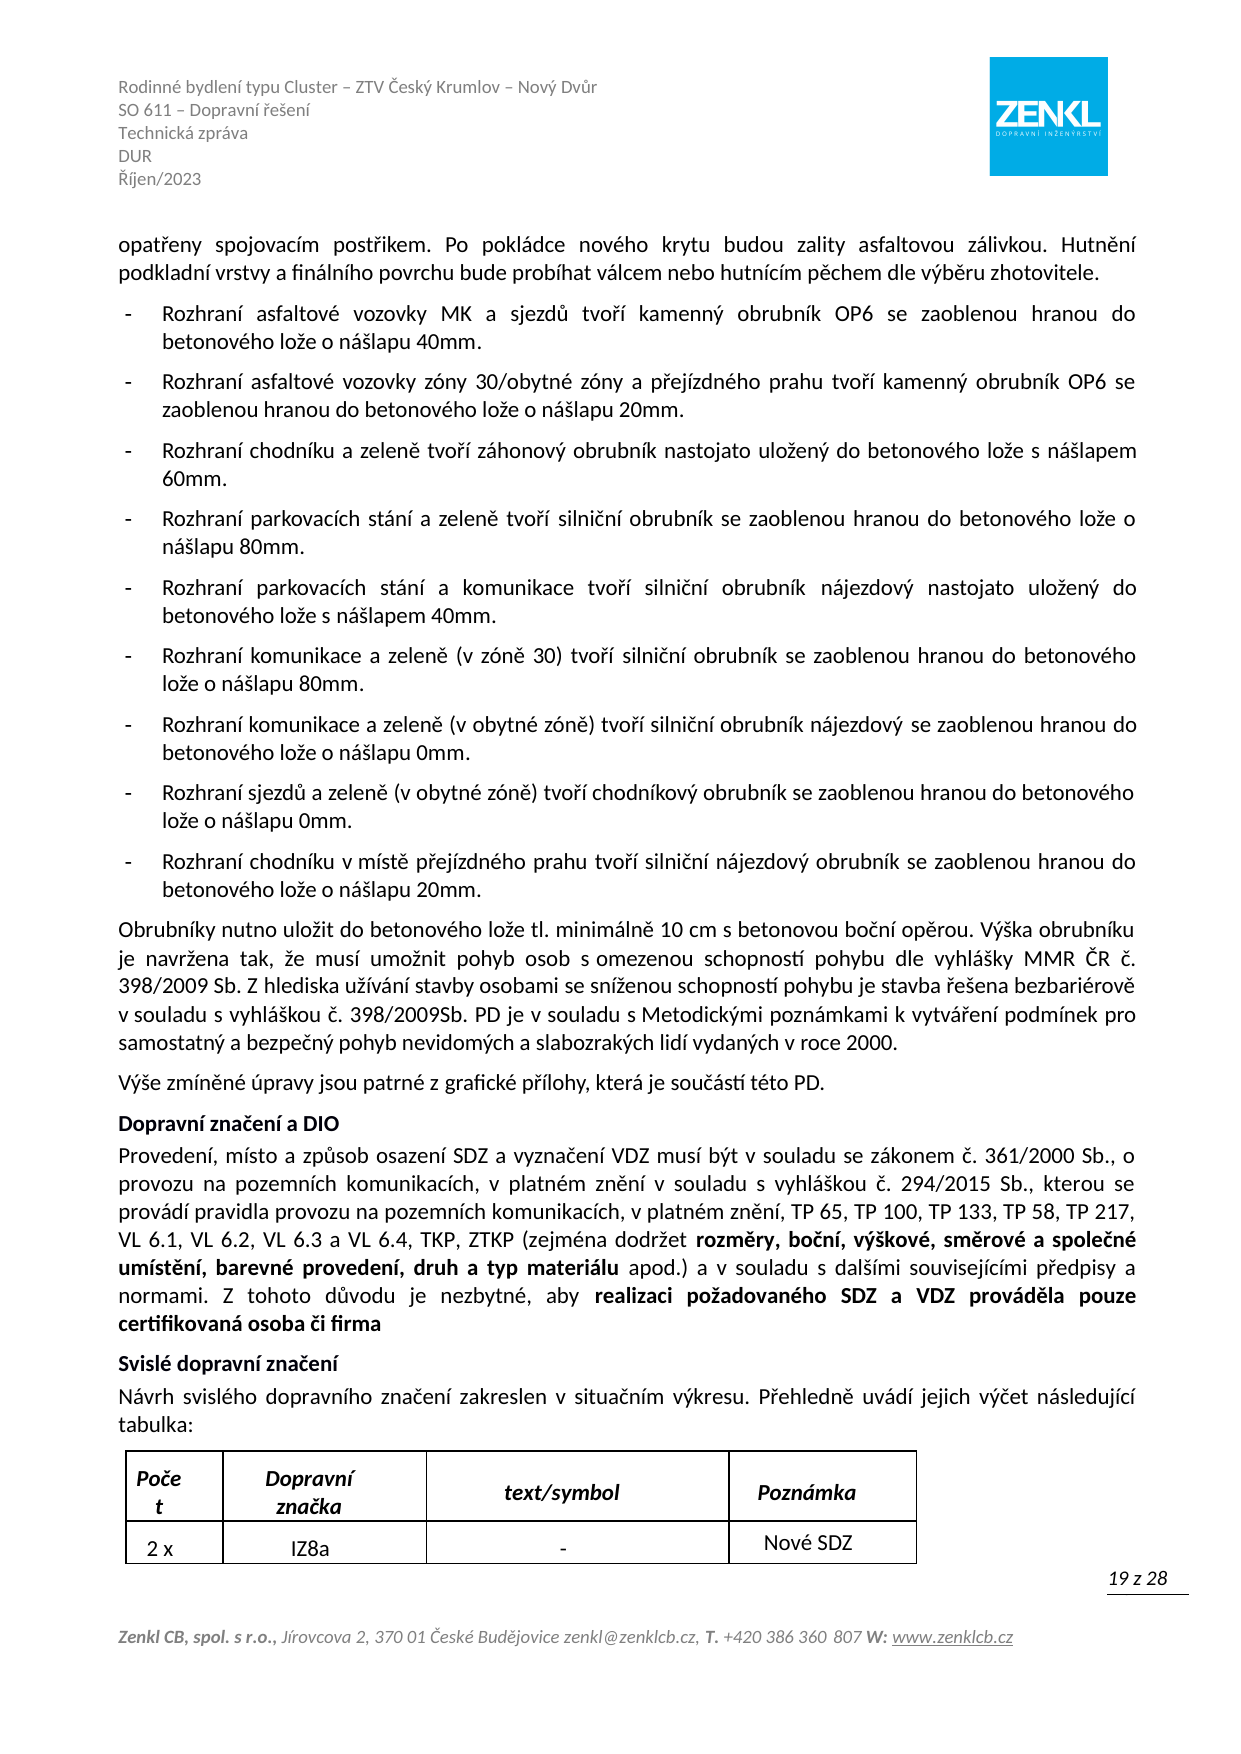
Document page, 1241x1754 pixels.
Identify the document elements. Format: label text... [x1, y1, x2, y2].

list Rozhraní chodníku v místě přejízdného prahu tvoří silniční nájezdový obrubník se zaoblenou hranou do betonového lože o nášlapu 20mm. [124, 847, 1137, 903]
text Svislé dopravní značení [118, 1349, 1137, 1378]
table_header Počet [127, 1452, 222, 1520]
text Návrh svislého dopravního značení zakreslen v situačním výkresu. Přehledně uvádí jejich výčet následující tabulka: [118, 1382, 1137, 1438]
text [118, 230, 1137, 286]
text Dopravní značení a DIO [118, 1109, 1137, 1137]
table_cell 2 x [127, 1522, 222, 1562]
table_header text/symbol [427, 1452, 728, 1520]
list Rozhraní parkovacích stání a zeleně tvoří silniční obrubník se zaoblenou hranou do betonového lože o nášlapu 80mm. [124, 504, 1137, 560]
list Rozhraní chodníku a zeleně tvoří záhonový obrubník nastojato uložený do betonového lože s nášlapem 60mm. [124, 436, 1137, 492]
table_cell Nové SDZ [730, 1522, 916, 1562]
text Provedení, místo a způsob osazení SDZ a vyznačení VDZ musí být v souladu se zákonem č. 361/2000 Sb., o provozu na pozemních komunikacích, v platném znění v souladu s vyhláškou č. 294/2015 Sb., kterou se provádí pravidla provozu na pozemních komunikacích, v platném znění, TP 65, TP 100, TP 133, TP 58, TP 217, VL 6.1, VL 6.2, VL 6.3 a VL 6.4, TKP, ZTKP (zejména dodržet rozměry, boční, výškové, směrové a společné umístění, barevné provedení, druh a typ materiálu apod.) a v souladu s dalšími souvisejícími předpisy a normami. Z tohoto důvodu je nezbytné, aby realizaci požadovaného SDZ a VDZ prováděla pouze certifikovaná osoba či firma [118, 1141, 1137, 1337]
table_cell IZ8a [224, 1522, 426, 1562]
table_cell - [427, 1522, 728, 1562]
picture [997, 101, 1062, 126]
list Rozhraní sjezdů a zeleně (v obytné zóně) tvoří chodníkový obrubník se zaoblenou hranou do betonového lože o nášlapu 0mm. [124, 778, 1137, 834]
text Obrubníky nutno uložit do betonového lože tl. minimálně 10 cm s betonovou boční opěrou. Výška obrubníku je navržena tak, že musí umožnit pohyb osob s omezenou schopností pohybu dle vyhlášky MMR ČR č. 398/2009 Sb. Z hlediska užívání stavby osobami se sníženou schopností pohybu je stavba řešena bezbariérově v souladu s vyhláškou č. 398/2009Sb. PD je v souladu s Metodickými poznámkami k vytváření podmínek pro samostatný a bezpečný pohyb nevidomých a slabozrakých lidí vydaných v roce 2000. [118, 916, 1137, 1056]
list Rozhraní asfaltové vozovky MK a sjezdů tvoří kamenný obrubník OP6 se zaoblenou hranou do betonového lože o nášlapu 40mm. [124, 299, 1137, 355]
list Rozhraní komunikace a zeleně (v obytné zóně) tvoří silniční obrubník nájezdový se zaoblenou hranou do betonového lože o nášlapu 0mm. [124, 710, 1137, 766]
table_header Dopravní značka [224, 1452, 426, 1520]
text Výše zmíněné úpravy jsou patrné z grafické přílohy, která je součástí této PD. [118, 1068, 1137, 1096]
list Rozhraní parkovacích stání a komunikace tvoří silniční obrubník nájezdový nastojato uložený do betonového lože s nášlapem 40mm. [124, 573, 1137, 629]
list Rozhraní komunikace a zeleně (v zóně 30) tvoří silniční obrubník se zaoblenou hranou do betonového lože o nášlapu 80mm. [124, 641, 1137, 697]
list Rozhraní asfaltové vozovky zóny 30/obytné zóny a přejízdného prahu tvoří kamenný obrubník OP6 se zaoblenou hranou do betonového lože o nášlapu 20mm. [124, 367, 1137, 423]
picture [1066, 101, 1100, 126]
table_header Poznámka [730, 1452, 916, 1520]
